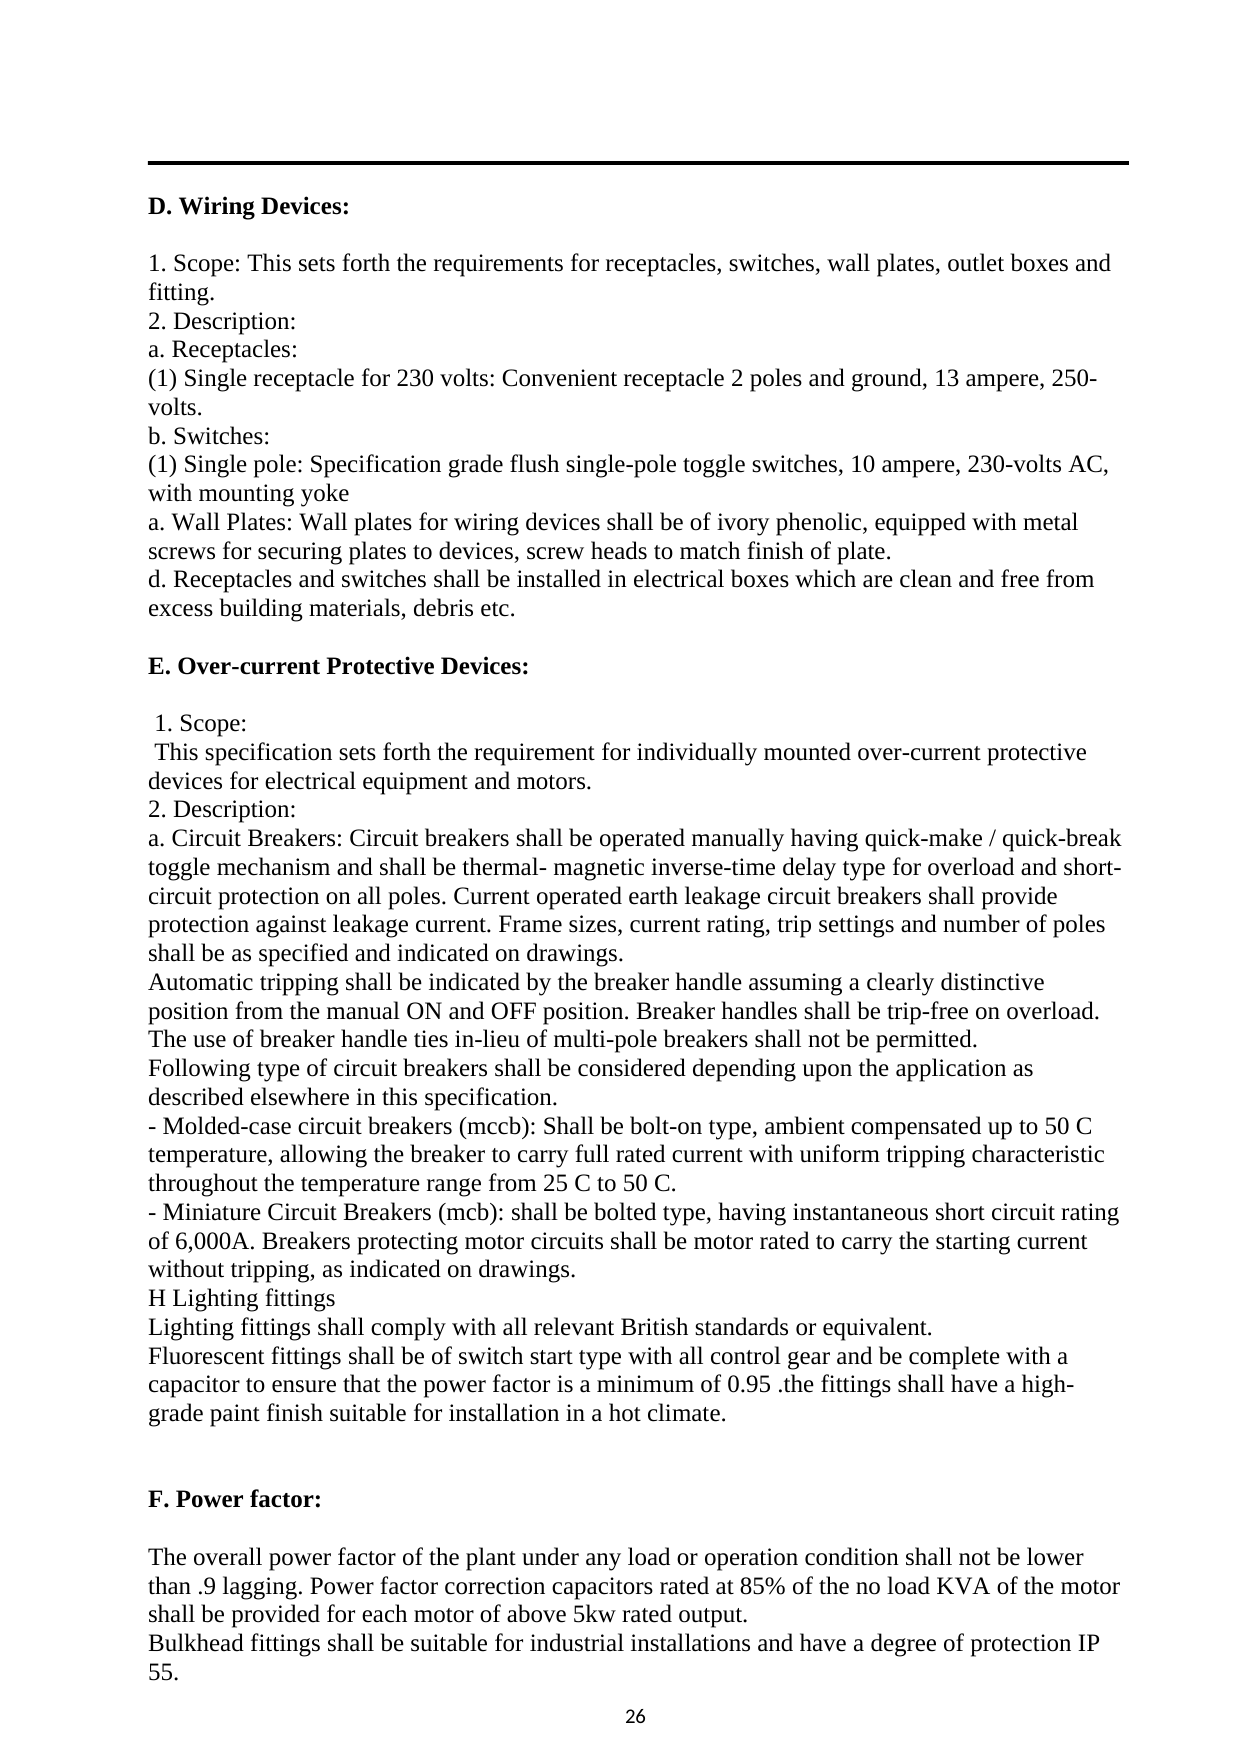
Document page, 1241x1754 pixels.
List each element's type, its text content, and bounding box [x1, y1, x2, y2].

text F. Power factor: [148, 1484, 1123, 1513]
text Lighting fittings shall comply with all relevant British standards or equivalent. [148, 1312, 1123, 1341]
text 2. Description: [148, 306, 1123, 334]
text 1. Scope: This sets forth the requirements for receptacles, switches, wall plates, outlet boxes and fitting. [148, 248, 1123, 306]
text H Lighting fittings [148, 1283, 1123, 1312]
text D. Wiring Devices: [148, 191, 1123, 219]
text 2. Description: [148, 794, 1123, 823]
text Bulkhead fittings shall be suitable for industrial installations and have a degree of protection IP 55. [148, 1628, 1123, 1686]
text - Molded-case circuit breakers (mccb): Shall be bolt-on type, ambient compensated up to 50 C temperature, allowing the breaker to carry full rated current with uniform tripping characteristic throughout the temperature range from 25 C to 50 C. [148, 1111, 1123, 1197]
text d. Receptacles and switches shall be installed in electrical boxes which are clean and free from excess building materials, debris etc. [148, 564, 1123, 622]
text b. Switches: [148, 421, 1123, 449]
text This specification sets forth the requirement for individually mounted over-current protective devices for electrical equipment and motors. [148, 737, 1123, 794]
text (1) Single receptacle for 230 volts: Convenient receptacle 2 poles and ground, 13 ampere, 250-volts. [148, 363, 1123, 421]
text 1. Scope: [148, 708, 1123, 737]
picture [147, 161, 1129, 165]
text a. Wall Plates: Wall plates for wiring devices shall be of ivory phenolic, equipped with metal screws for securing plates to devices, screw heads to match finish of plate. [148, 507, 1123, 564]
text Automatic tripping shall be indicated by the breaker handle assuming a clearly distinctive position from the manual ON and OFF position. Breaker handles shall be trip-free on overload. The use of breaker handle ties in-lieu of multi-pole breakers shall not be permitted. [148, 967, 1123, 1053]
text Fluorescent fittings shall be of switch start type with all control gear and be complete with a capacitor to ensure that the power factor is a minimum of 0.95 .the fittings shall have a high-grade paint finish suitable for installation in a hot climate. [148, 1341, 1123, 1427]
text a. Circuit Breakers: Circuit breakers shall be operated manually having quick-make / quick-break toggle mechanism and shall be thermal- magnetic inverse-time delay type for overload and short-circuit protection on all poles. Current operated earth leakage circuit breakers shall provide protection against leakage current. Frame sizes, current rating, trip settings and number of poles shall be as specified and indicated on drawings. [148, 823, 1123, 967]
text E. Over-current Protective Devices: [148, 651, 1123, 679]
text (1) Single pole: Specification grade flush single-pole toggle switches, 10 ampere, 230-volts AC, with mounting yoke [148, 449, 1123, 507]
text a. Receptacles: [148, 334, 1123, 363]
text - Miniature Circuit Breakers (mcb): shall be bolted type, having instantaneous short circuit rating of 6,000A. Breakers protecting motor circuits shall be motor rated to carry the starting current without tripping, as indicated on drawings. [148, 1197, 1123, 1283]
text Following type of circuit breakers shall be considered depending upon the application as described elsewhere in this specification. [148, 1053, 1123, 1111]
text The overall power factor of the plant under any load or operation condition shall not be lower than .9 lagging. Power factor correction capacitors rated at 85% of the no load KVA of the motor shall be provided for each motor of above 5kw rated output. [148, 1542, 1123, 1628]
